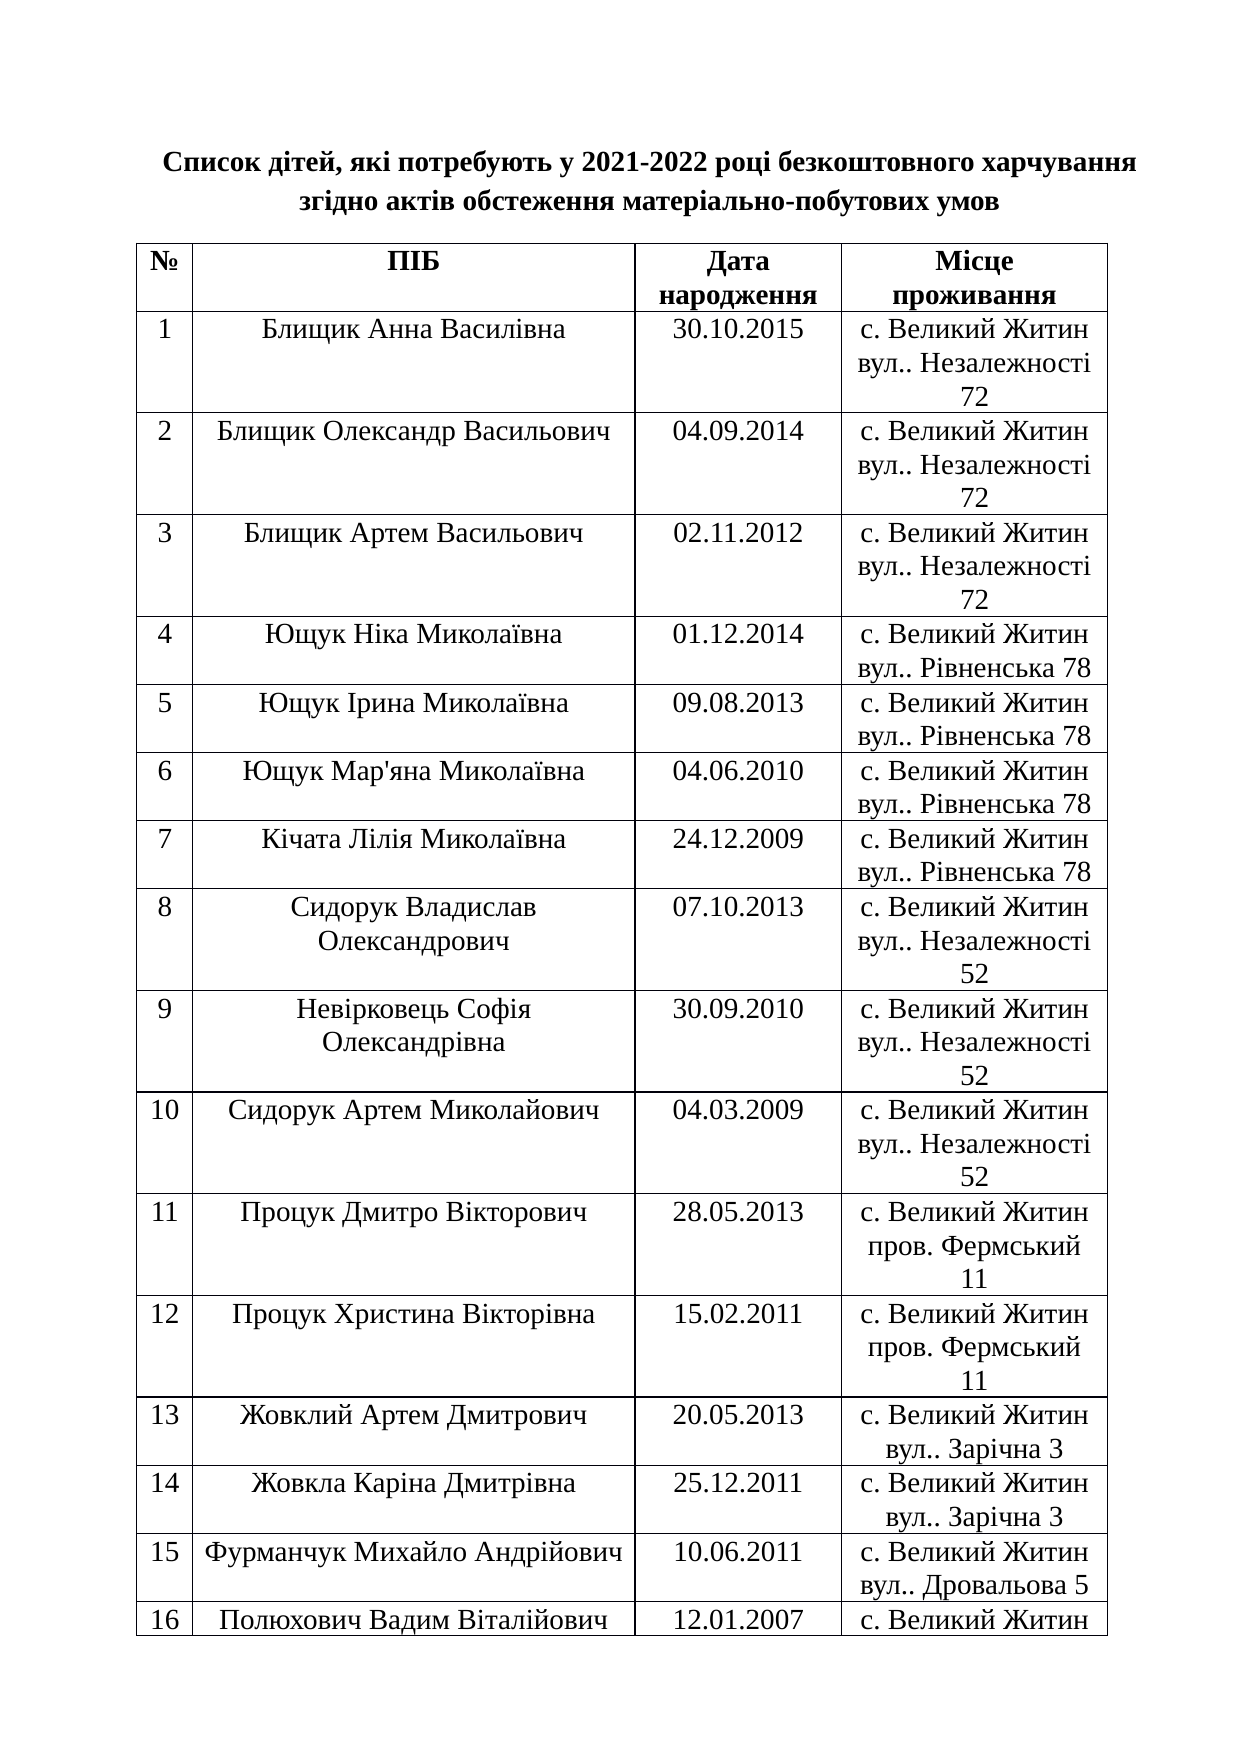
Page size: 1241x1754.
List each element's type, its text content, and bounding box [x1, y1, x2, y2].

table_cell 09.08.2013 [636, 685, 841, 752]
table_header Дата народження [636, 244, 841, 311]
table_cell 11 [137, 1194, 192, 1295]
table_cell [842, 1602, 1107, 1635]
table_cell с. Великий Житин вул.. Незалежності 52 [842, 1093, 1107, 1193]
table_cell 15 [137, 1534, 192, 1601]
table_cell с. Великий Житин вул.. Зарічна 3 [842, 1398, 1107, 1464]
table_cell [193, 1602, 634, 1635]
table_cell 02.11.2012 [636, 515, 841, 616]
table_cell с. Великий Житин пров. Фермський 11 [842, 1296, 1107, 1396]
table_cell Сидорук Артем Миколайович [193, 1093, 634, 1193]
table_cell с. Великий Житин вул.. Незалежності 52 [842, 889, 1107, 990]
table_cell с. Великий Житин вул.. Зарічна 3 [842, 1466, 1107, 1533]
table_cell 4 [137, 617, 192, 684]
table_cell 9 [137, 991, 192, 1091]
table_cell 01.12.2014 [636, 617, 841, 684]
table_cell с. Великий Житин вул.. Рівненська 78 [842, 821, 1107, 888]
table_cell Блищик Олександр Васильович [193, 413, 634, 514]
table_cell 15.02.2011 [636, 1296, 841, 1396]
table_cell 04.06.2010 [636, 753, 841, 820]
table_cell Сидорук Владислав Олександрович [193, 889, 634, 990]
table_cell Ющук Ніка Миколаївна [193, 617, 634, 684]
table_cell Ющук Мар'яна Миколаївна [193, 753, 634, 820]
text Список дітей, які потребують у 2021-2022 році безкоштовного харчування згідно актів обстеження матеріально-побутових умов [148, 144, 1152, 217]
table_cell Кічата Лілія Миколаївна [193, 821, 634, 888]
table_cell 20.05.2013 [636, 1398, 841, 1464]
table_cell 5 [137, 685, 192, 752]
table_cell 14 [137, 1466, 192, 1533]
table_cell Жовкла Каріна Дмитрівна [193, 1466, 634, 1533]
table_cell с. Великий Житин пров. Фермський 11 [842, 1194, 1107, 1295]
table_cell Ющук Ірина Миколаївна [193, 685, 634, 752]
table_cell 7 [137, 821, 192, 888]
table_cell с. Великий Житин вул.. Незалежності 72 [842, 515, 1107, 616]
table_cell 12.01.2007 [636, 1602, 841, 1635]
table_cell 30.09.2010 [636, 991, 841, 1091]
table_cell с. Великий Житин вул.. Рівненська 78 [842, 617, 1107, 684]
table_cell 28.05.2013 [636, 1194, 841, 1295]
table_cell с. Великий Житин вул.. Рівненська 78 [842, 685, 1107, 752]
table_cell 13 [137, 1398, 192, 1464]
table_header Місце проживання [842, 244, 1107, 311]
table_cell 16 [137, 1602, 192, 1635]
table_cell Процук Дмитро Вікторович [193, 1194, 634, 1295]
table_cell 25.12.2011 [636, 1466, 841, 1533]
table_header № [137, 244, 192, 311]
table_cell 04.09.2014 [636, 413, 841, 514]
table_cell 1 [137, 312, 192, 412]
table_cell с. Великий Житин вул.. Дровальова 5 [842, 1534, 1107, 1601]
table_cell 6 [137, 753, 192, 820]
table_cell 12 [137, 1296, 192, 1396]
table_cell Невірковець Софія Олександрівна [193, 991, 634, 1091]
table_cell Блищик Артем Васильович [193, 515, 634, 616]
table_cell 3 [137, 515, 192, 616]
table_cell 8 [137, 889, 192, 990]
table_cell с. Великий Житин вул.. Незалежності 72 [842, 413, 1107, 514]
table_cell 10 [137, 1093, 192, 1193]
table_cell 24.12.2009 [636, 821, 841, 888]
table_cell 04.03.2009 [636, 1093, 841, 1193]
table_cell 30.10.2015 [636, 312, 841, 412]
table_cell 07.10.2013 [636, 889, 841, 990]
table_cell Процук Христина Вікторівна [193, 1296, 634, 1396]
table_cell Фурманчук Михайло Андрійович [193, 1534, 634, 1601]
table_cell с. Великий Житин вул.. Рівненська 78 [842, 753, 1107, 820]
table_header ПІБ [193, 244, 634, 311]
table_cell Жовклий Артем Дмитрович [193, 1398, 634, 1464]
table_cell Блищик Анна Василівна [193, 312, 634, 412]
table_cell с. Великий Житин вул.. Незалежності 52 [842, 991, 1107, 1091]
table_cell с. Великий Житин вул.. Незалежності 72 [842, 312, 1107, 412]
table_cell 2 [137, 413, 192, 514]
table_cell 10.06.2011 [636, 1534, 841, 1601]
